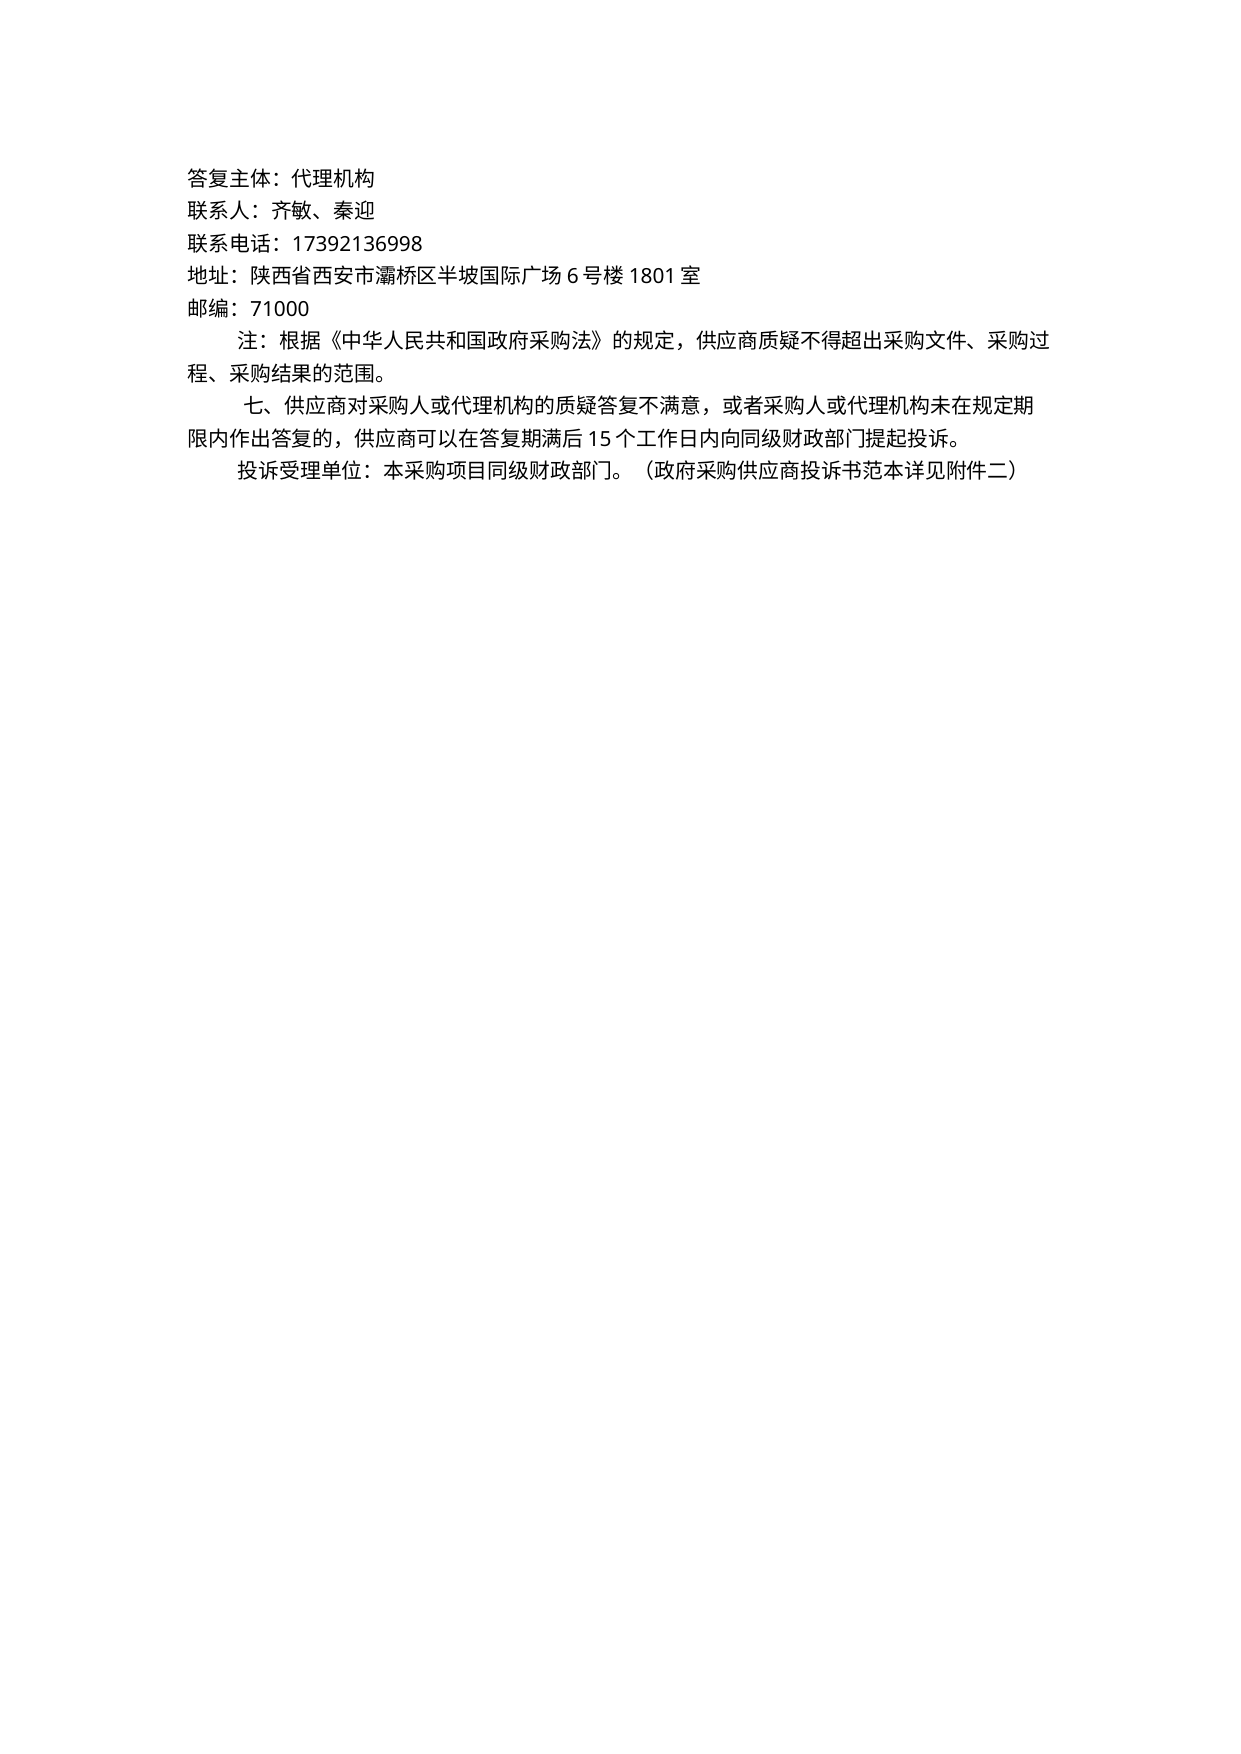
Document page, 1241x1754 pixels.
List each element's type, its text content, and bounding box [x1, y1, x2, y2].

text 地址：陕西省西安市灞桥区半坡国际广场6号楼1801室 [187, 259, 1053, 292]
text 投诉受理单位：本采购项目同级财政部门。（政府采购供应商投诉书范本详见附件二） [187, 454, 1053, 487]
text 答复主体：代理机构 [187, 162, 1053, 194]
text 邮编：71000 [187, 292, 1053, 324]
text 联系电话：17392136998 [187, 227, 1053, 259]
text 七、供应商对采购人或代理机构的质疑答复不满意，或者采购人或代理机构未在规定期限内作出答复的，供应商可以在答复期满后15个工作日内向同级财政部门提起投诉。 [187, 389, 1053, 454]
text 联系人：齐敏、秦迎 [187, 194, 1053, 227]
text 注：根据《中华人民共和国政府采购法》的规定，供应商质疑不得超出采购文件、采购过程、采购结果的范围。 [187, 324, 1053, 389]
